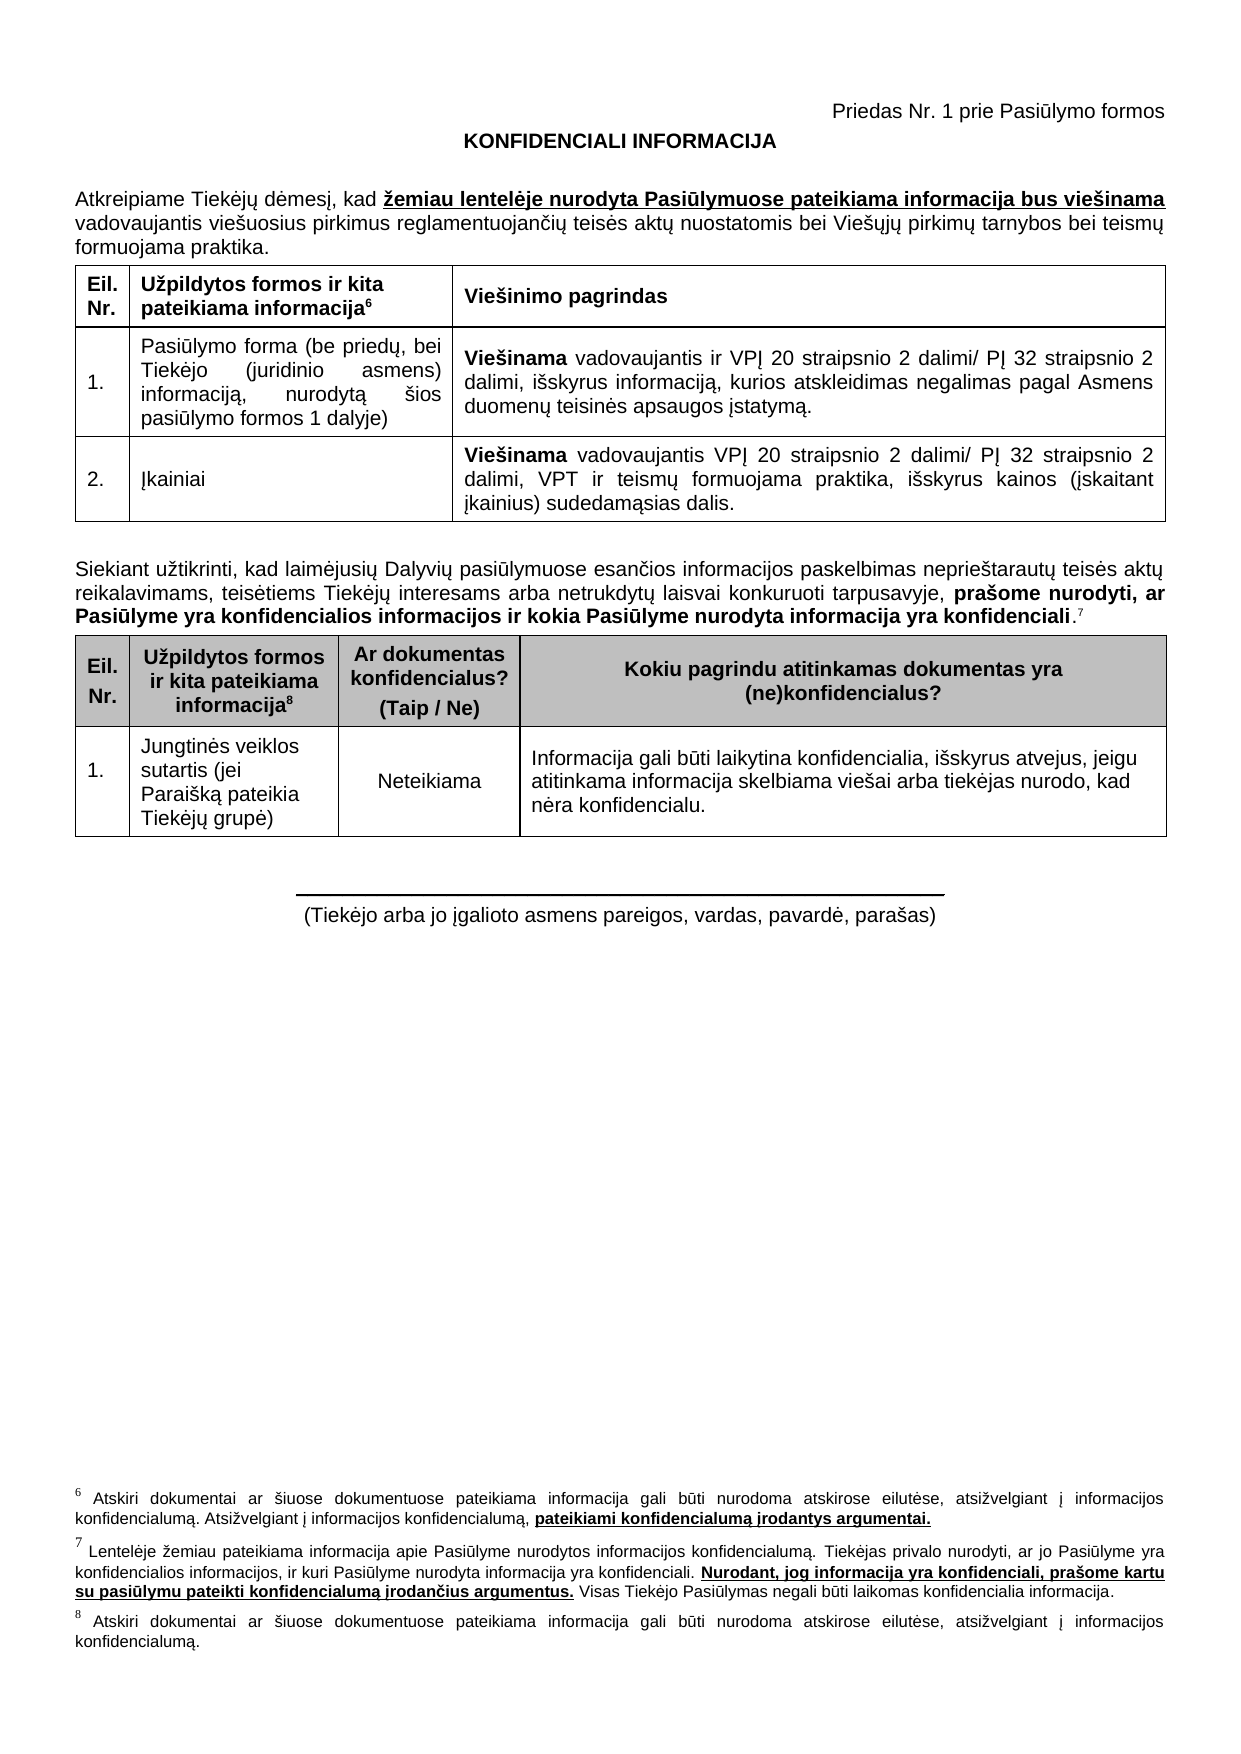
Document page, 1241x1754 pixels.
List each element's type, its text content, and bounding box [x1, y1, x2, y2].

table_cell Viešinama vadovaujantis VPĮ 20 straipsnio 2 dalimi/ PĮ 32 straipsnio 2 dalimi, VPT ir teismų formuojama praktika, išskyrus kainos (įskaitant įkainius) sudedamąsias dalis. [453, 437, 1165, 521]
text (Tiekėjo arba jo įgalioto asmens pareigos, vardas, pavardė, parašas) [75, 903, 1165, 927]
text Atkreipiame Tiekėjų dėmesį, kad žemiau lentelėje nurodyta Pasiūlymuose pateikiama informacija bus viešinama vadovaujantis viešuosius pirkimus reglamentuojančių teisės aktų nuostatomis bei Viešųjų pirkimų tarnybos bei teismų formuojama praktika. [75, 187, 1165, 259]
table_cell Pasiūlymo forma (be priedų, bei Tiekėjo (juridinio asmens) informaciją, nurodytą šios pasiūlymo formos 1 dalyje) [130, 328, 452, 436]
table_cell 1. [76, 328, 129, 436]
text ________________________________________________________ [75, 873, 1165, 897]
table_cell [339, 727, 519, 836]
table_cell 2. [76, 437, 129, 521]
text Priedas Nr. 1 prie Pasiūlymo formos [75, 99, 1165, 123]
table_cell Informacija gali būti laikytina konfidencialia, išskyrus atvejus, jeigu atitinkama informacija skelbiama viešai arba tiekėjas nurodo, kad nėra konfidencialu. [521, 727, 1166, 836]
table_cell Viešinama vadovaujantis ir VPĮ 20 straipsnio 2 dalimi/ PĮ 32 straipsnio 2 dalimi, išskyrus informaciją, kurios atskleidimas negalimas pagal Asmens duomenų teisinės apsaugos įstatymą. [453, 328, 1165, 436]
table_header Užpildytos formos ir kita pateikiama informacija [130, 266, 452, 326]
table_cell [76, 727, 129, 836]
table_cell Įkainiai [130, 437, 452, 521]
text Siekiant užtikrinti, kad laimėjusių Dalyvių pasiūlymuose esančios informacijos paskelbimas neprieštarautų teisės aktų reikalavimams, teisėtiems Tiekėjų interesams arba netrukdytų laisvai konkuruoti tarpusavyje, prašome nurodyti, ar Pasiūlyme yra konfidencialios informacijos ir kokia Pasiūlyme nurodyta informacija yra konfidenciali. [75, 556, 1165, 628]
table_header Eil. Nr. [76, 266, 129, 326]
table_header Kokiu pagrindu atitinkamas dokumentas yra (ne)konfidencialus? [521, 636, 1166, 726]
table_header Užpildytos formos ir kita pateikiama informacija [130, 636, 338, 726]
text KONFIDENCIALI INFORMACIJA [75, 129, 1165, 153]
table_cell Jungtinės veiklos sutartis (jei Paraišką pateikia Tiekėjų grupė) [130, 727, 338, 836]
table_header Ar dokumentas konfidencialus? (Taip / Ne) [339, 636, 519, 726]
table_header Eil. Nr. [76, 636, 129, 726]
table_header Viešinimo pagrindas [453, 266, 1165, 326]
